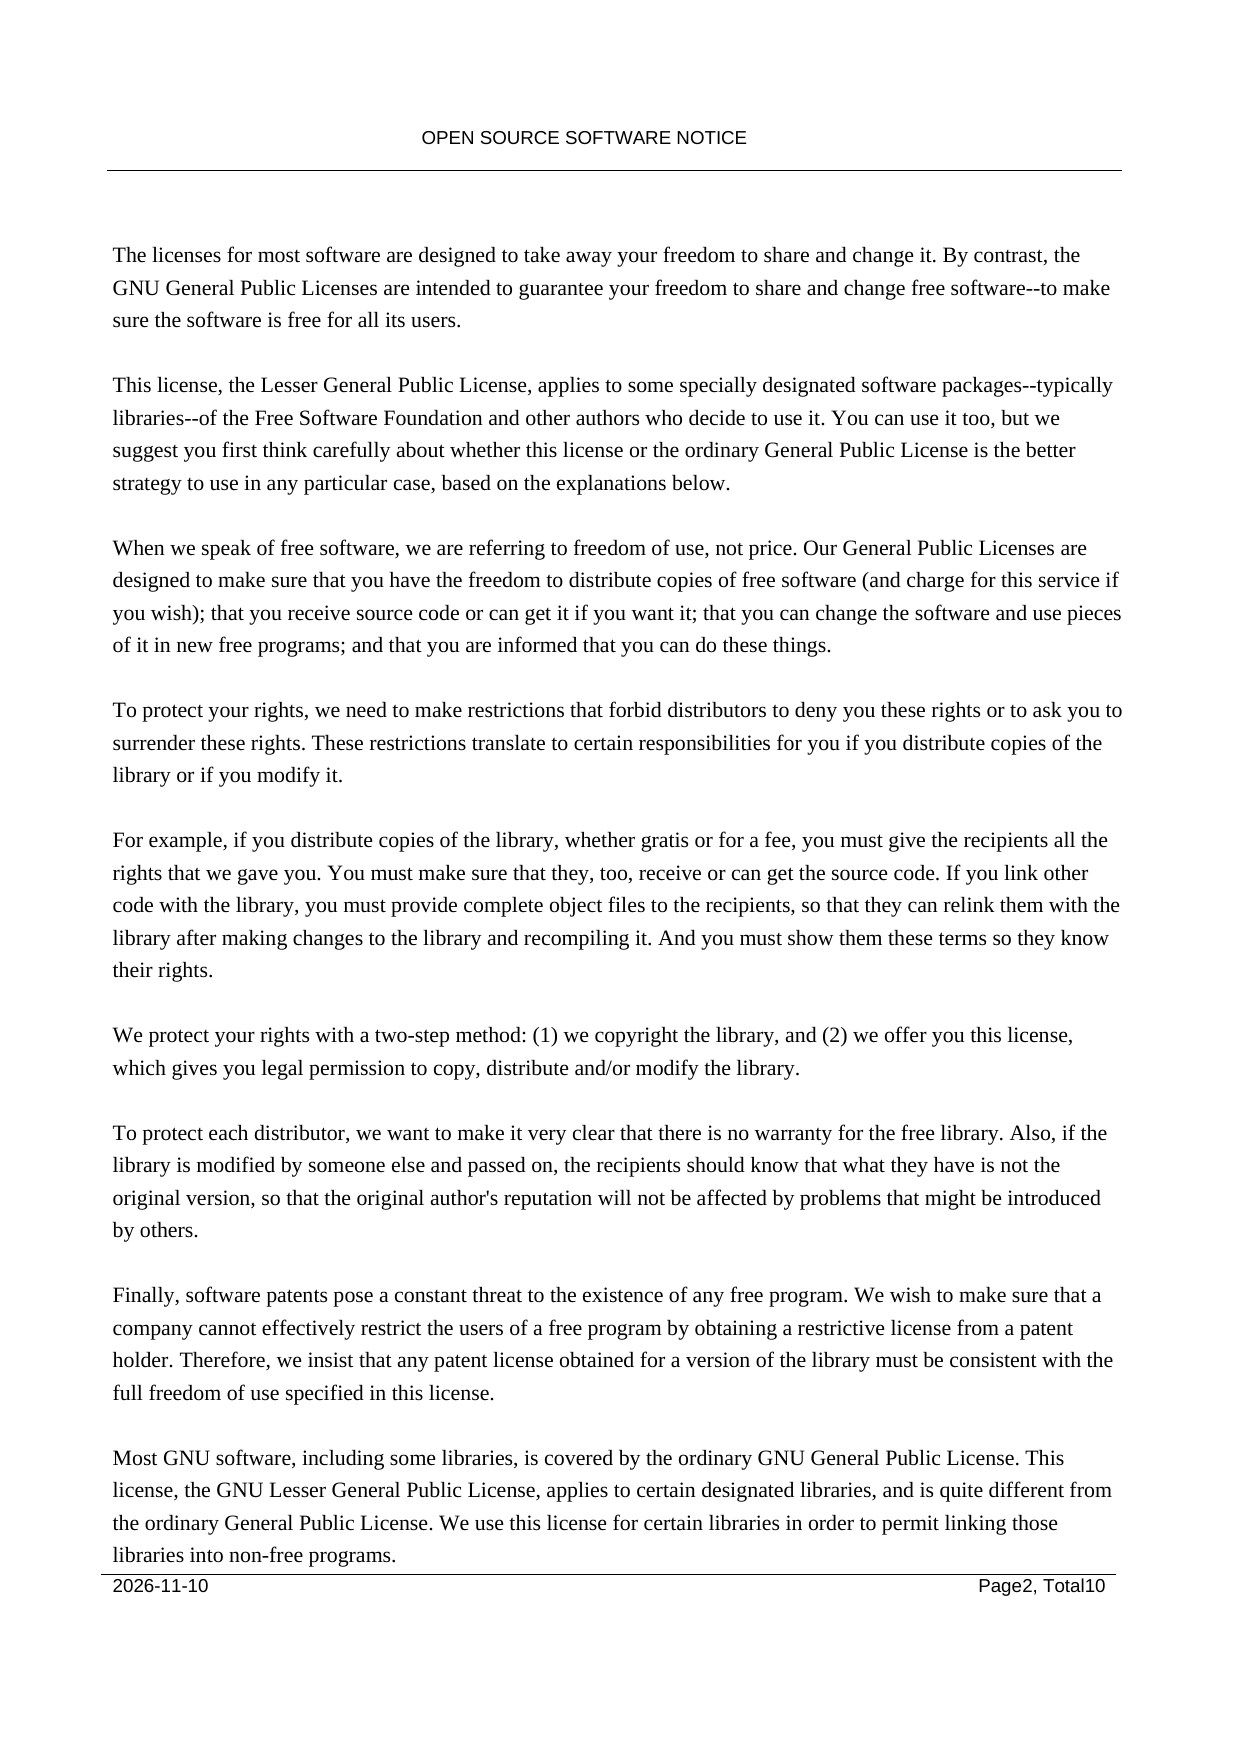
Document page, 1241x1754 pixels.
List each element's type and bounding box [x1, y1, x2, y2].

text [112, 206, 1128, 1571]
